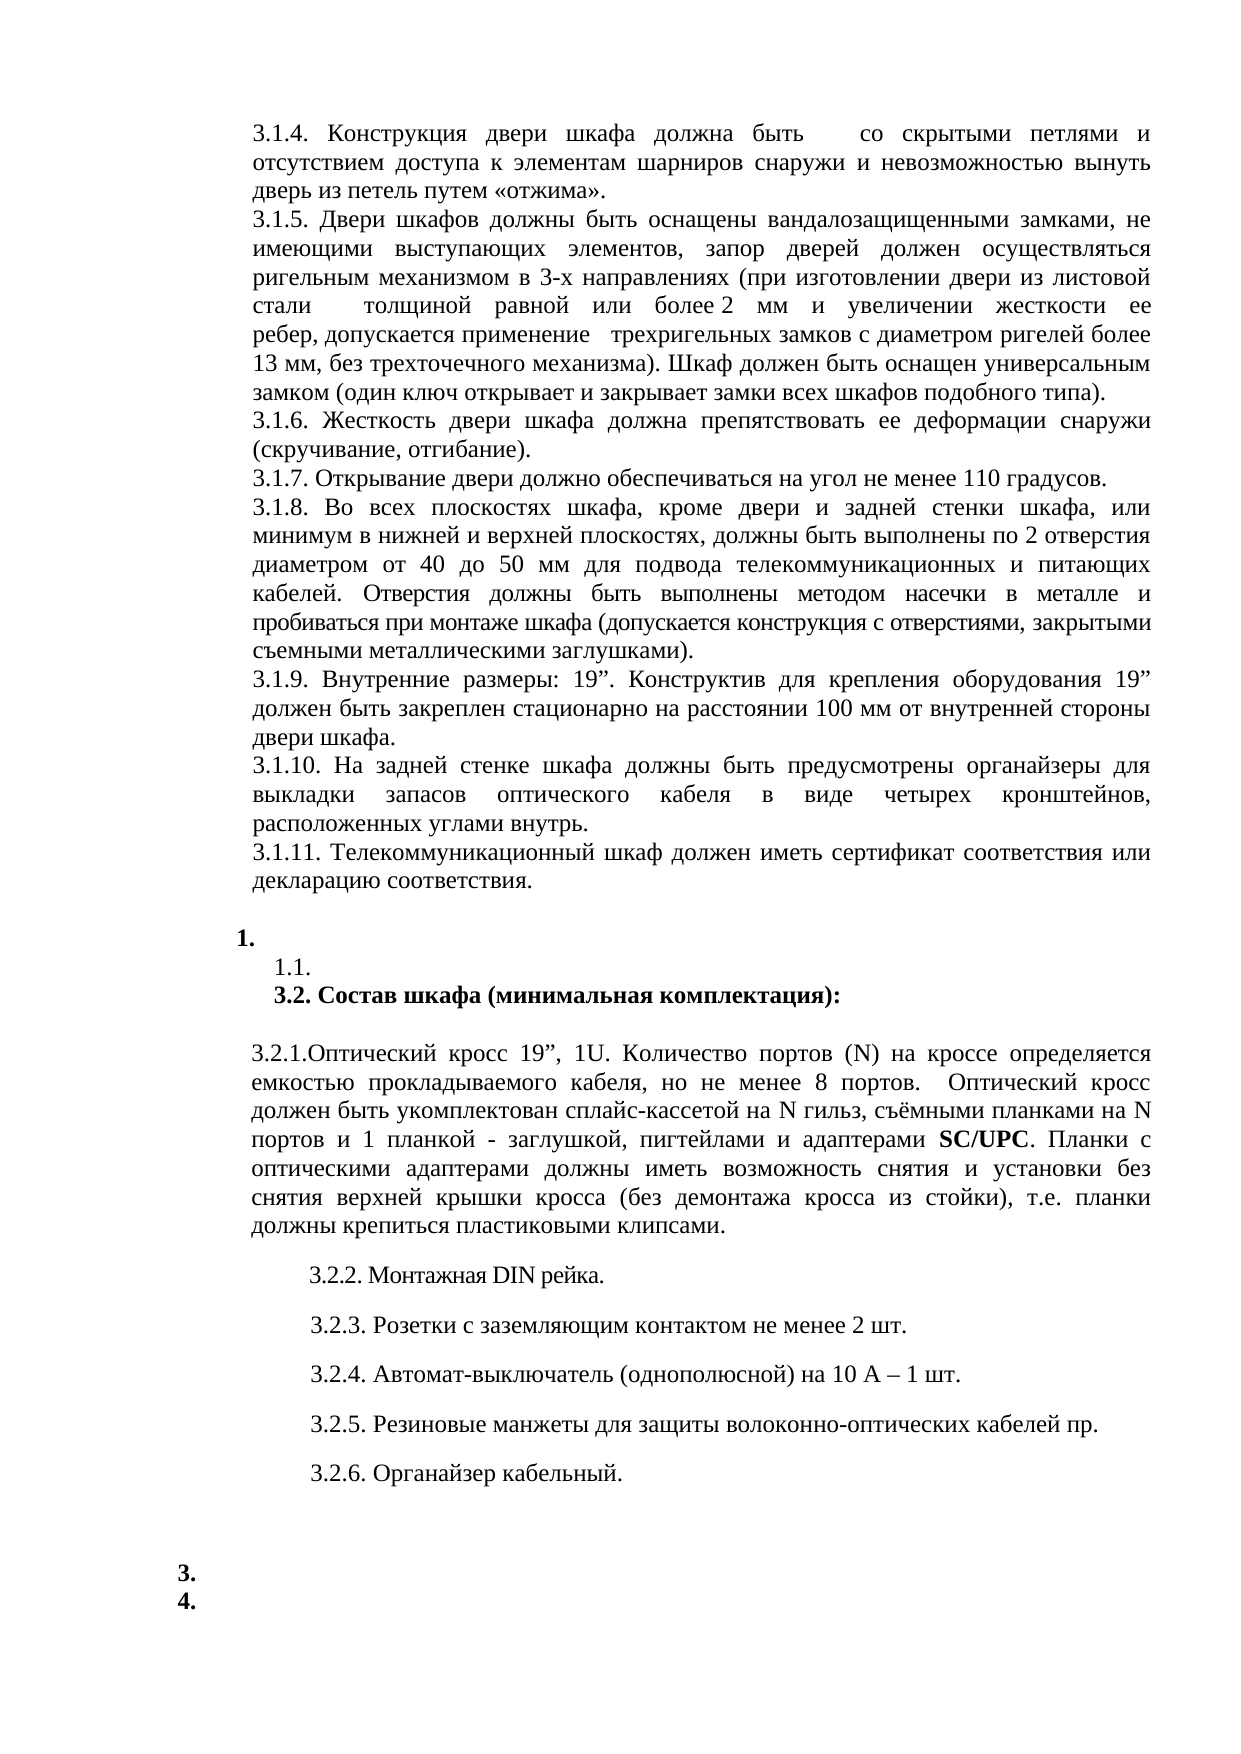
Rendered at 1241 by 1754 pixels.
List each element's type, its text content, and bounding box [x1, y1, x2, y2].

text 3.1.9. Внутренние размеры: 19”. Конструктив для крепления оборудования 19” должен быть закреплен стационарно на расстоянии 100 мм от внутренней стороны двери шкафа. [252, 664, 1152, 751]
text 3.1.6. Жесткость двери шкафа должна препятствовать ее деформации снаружи (скручивание, отгибание). [252, 406, 1152, 463]
text 3.2.4. Автомат-выключатель (однополюсной) на 10 А – 1 шт. [310, 1359, 1152, 1388]
text 3.2. Состав шкафа (минимальная комплектация): [273, 981, 1152, 1009]
text 3.1.5. Двери шкафов должны быть оснащены вандалозащищенными замками, не имеющими выступающих элементов, запор дверей должен осуществляться ригельным механизмом в 3-х направлениях (при изготовлении двери из листовой стали толщиной равной или более 2 мм и увеличении жесткости ее ребер, допускается применение трехригельных замков с диаметром ригелей более 13 мм, без трехточечного механизма). Шкаф должен быть оснащен универсальным замком (один ключ открывает и закрывает замки всех шкафов подобного типа). [252, 204, 1152, 406]
text 3.2.2. Монтажная DIN рейка. [177, 1260, 1152, 1289]
text 3.2.6. Органайзер кабельный. [310, 1458, 1152, 1487]
text 3.2.3. Розетки с заземляющим контактом не менее 2 шт. [310, 1310, 1152, 1338]
text 3.1.8. Во всех плоскостях шкафа, кроме двери и задней стенки шкафа, или минимум в нижней и верхней плоскостях, должны быть выполнены по 2 отверстия диаметром от 40 до 50 мм для подвода телекоммуникационных и питающих кабелей. Отверстия должны быть выполнены методом насечки в металле и пробиваться при монтаже шкафа (допускается конструкция с отверстиями, закрытыми съемными металлическими заглушками). [252, 492, 1152, 664]
text 3.1.10. На задней стенке шкафа должны быть предусмотрены органайзеры для выкладки запасов оптического кабеля в виде четырех кронштейнов, расположенных углами внутрь. [252, 751, 1152, 837]
text 3.1.11. Телекоммуникационный шкаф должен иметь сертификат соответствия или декларацию соответствия. [252, 837, 1152, 894]
text 3.1.4. Конструкция двери шкафа должна быть со скрытыми петлями и отсутствием доступа к элементам шарниров снаружи и невозможностью вынуть дверь из петель путем «отжима». [252, 118, 1152, 204]
text 3.2.1.Оптический кросс 19”, 1U. Количество портов (N) на кроссе определяется емкостью прокладываемого кабеля, но не менее 8 портов. Оптический кросс должен быть укомплектован сплайс-кассетой на N гильз, съёмными планками на N портов и 1 планкой - заглушкой, пигтейлами и адаптерами SC/UPC. Планки с оптическими адаптерами должны иметь возможность снятия и установки без снятия верхней крышки кросса (без демонтажа кросса из стойки), т.е. планки должны крепиться пластиковыми клипсами. [251, 1038, 1152, 1239]
text 3.2.5. Резиновые манжеты для защиты волоконно-оптических кабелей пр. [310, 1409, 1152, 1438]
text 3.1.7. Открывание двери должно обеспечиваться на угол не менее 110 градусов. [252, 463, 1152, 492]
